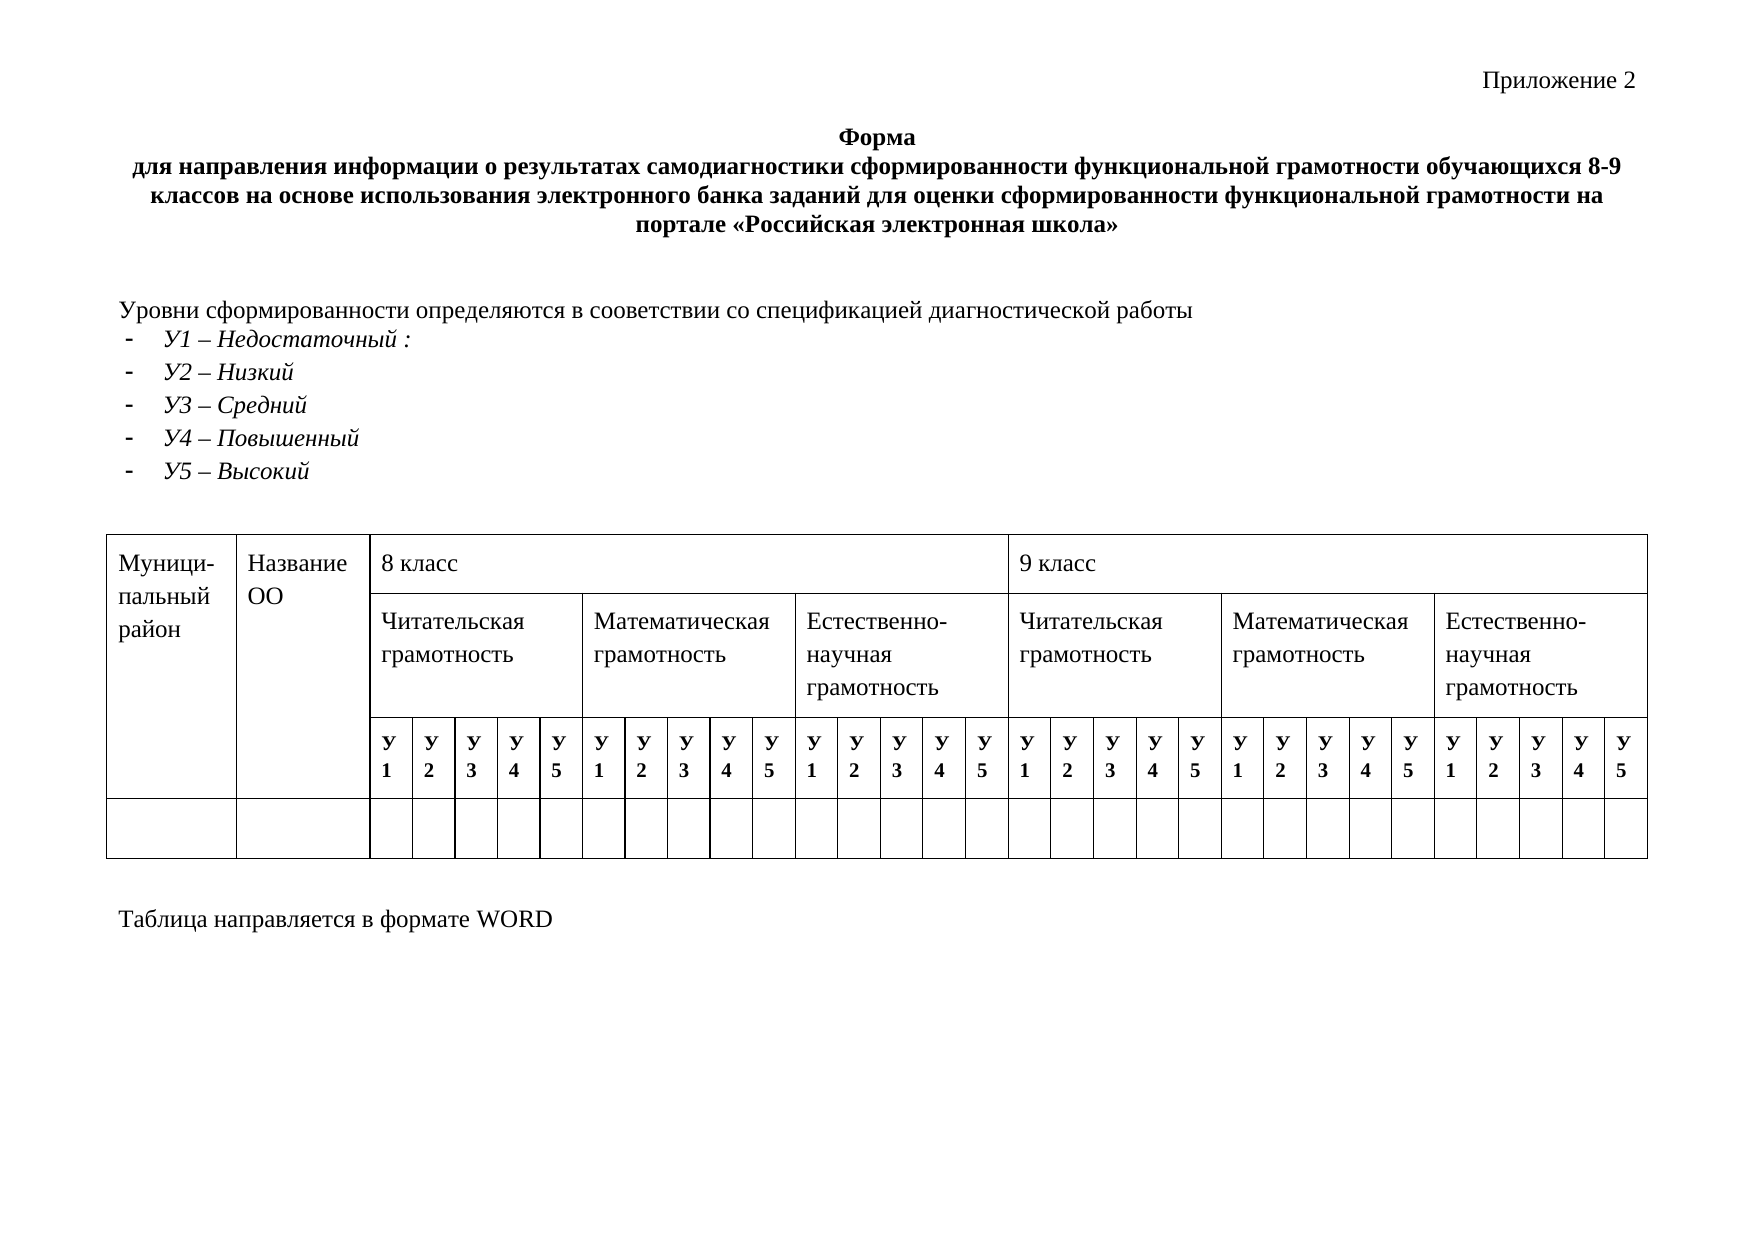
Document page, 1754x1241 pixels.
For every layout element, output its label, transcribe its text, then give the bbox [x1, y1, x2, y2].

table_cell У1 [796, 718, 837, 798]
table_cell У2 [413, 718, 454, 798]
table_cell [1137, 799, 1178, 857]
table_cell [413, 799, 454, 857]
list У2 – Низкий [125, 357, 1636, 386]
table_cell У3 [1307, 718, 1349, 798]
table_cell У4 [1563, 718, 1604, 798]
table_cell У2 [1051, 718, 1093, 798]
table_cell [237, 799, 369, 857]
table_cell У3 [881, 718, 922, 798]
table_cell [1520, 799, 1562, 857]
table_cell [626, 799, 667, 857]
text Приложение 2 [118, 65, 1636, 94]
table_cell [1563, 799, 1604, 857]
table_cell Читательская грамотность [1009, 594, 1221, 717]
table_cell У1 [1435, 718, 1476, 798]
table_cell [1094, 799, 1136, 857]
table_cell [107, 799, 236, 857]
table_cell [796, 799, 837, 857]
table_cell Читательская грамотность [371, 594, 582, 717]
table_cell [881, 799, 922, 857]
table_cell Естественно-научная грамотность [1435, 594, 1647, 717]
table_cell [371, 799, 412, 857]
table_cell [1605, 799, 1647, 857]
table_cell Математическая грамотность [1222, 594, 1434, 717]
table_cell [838, 799, 880, 857]
table_cell [1222, 799, 1263, 857]
list У1 – Недостаточный : [125, 324, 1636, 352]
table_cell [583, 799, 624, 857]
text Уровни сформированности определяются в сооветствии со спецификацией диагностической работы [118, 295, 1636, 324]
table_cell [753, 799, 795, 857]
table_cell У5 [753, 718, 795, 798]
table_cell У2 [838, 718, 880, 798]
table_header Название ОО [237, 535, 369, 798]
table_cell [966, 799, 1008, 857]
table_cell У1 [1009, 718, 1050, 798]
table_cell Естественно-научная грамотность [796, 594, 1008, 717]
table_cell У5 [966, 718, 1008, 798]
table_cell [668, 799, 709, 857]
table_header 8 класс [371, 535, 1008, 593]
table_cell У4 [711, 718, 752, 798]
list У5 – Высокий [125, 456, 1636, 484]
table_cell У5 [541, 718, 582, 798]
table_cell У5 [1179, 718, 1221, 798]
table_cell У5 [1605, 718, 1647, 798]
table_cell [1307, 799, 1349, 857]
table_cell [711, 799, 752, 857]
table_cell У4 [923, 718, 965, 798]
table_cell [1350, 799, 1391, 857]
table_cell У3 [1520, 718, 1562, 798]
table_cell У1 [1222, 718, 1263, 798]
table_cell У1 [371, 718, 412, 798]
table_cell [1477, 799, 1519, 857]
table_cell [1009, 799, 1050, 857]
table_cell У4 [1350, 718, 1391, 798]
table_header 9 класс [1009, 535, 1647, 593]
table_cell У3 [1094, 718, 1136, 798]
table_cell [1264, 799, 1306, 857]
table_cell У1 [583, 718, 624, 798]
table_cell У4 [498, 718, 539, 798]
table_cell [1179, 799, 1221, 857]
table_cell Математическая грамотность [583, 594, 795, 717]
list У4 – Повышенный [125, 423, 1636, 452]
table_cell У3 [456, 718, 497, 798]
table_cell У4 [1137, 718, 1178, 798]
table_cell У2 [1477, 718, 1519, 798]
table_cell [498, 799, 539, 857]
table_cell У2 [626, 718, 667, 798]
table_cell У2 [1264, 718, 1306, 798]
text для направления информации о результатах самодиагностики сформированности функциональной грамотности обучающихся 8-9 классов на основе использования электронного банка заданий для оценки сформированности функциональной грамотности на портале «Российская электронная школа» [118, 151, 1636, 237]
table_cell У3 [668, 718, 709, 798]
table_cell [1435, 799, 1476, 857]
table_cell [1051, 799, 1093, 857]
text Таблица направляется в формате WORD [118, 904, 1636, 933]
table_cell [923, 799, 965, 857]
table_header Муници- пальный район [107, 535, 236, 798]
table_cell [456, 799, 497, 857]
table_cell У5 [1392, 718, 1434, 798]
list У3 – Средний [125, 390, 1636, 418]
text Форма [118, 122, 1636, 151]
table_cell [1392, 799, 1434, 857]
table_cell [541, 799, 582, 857]
